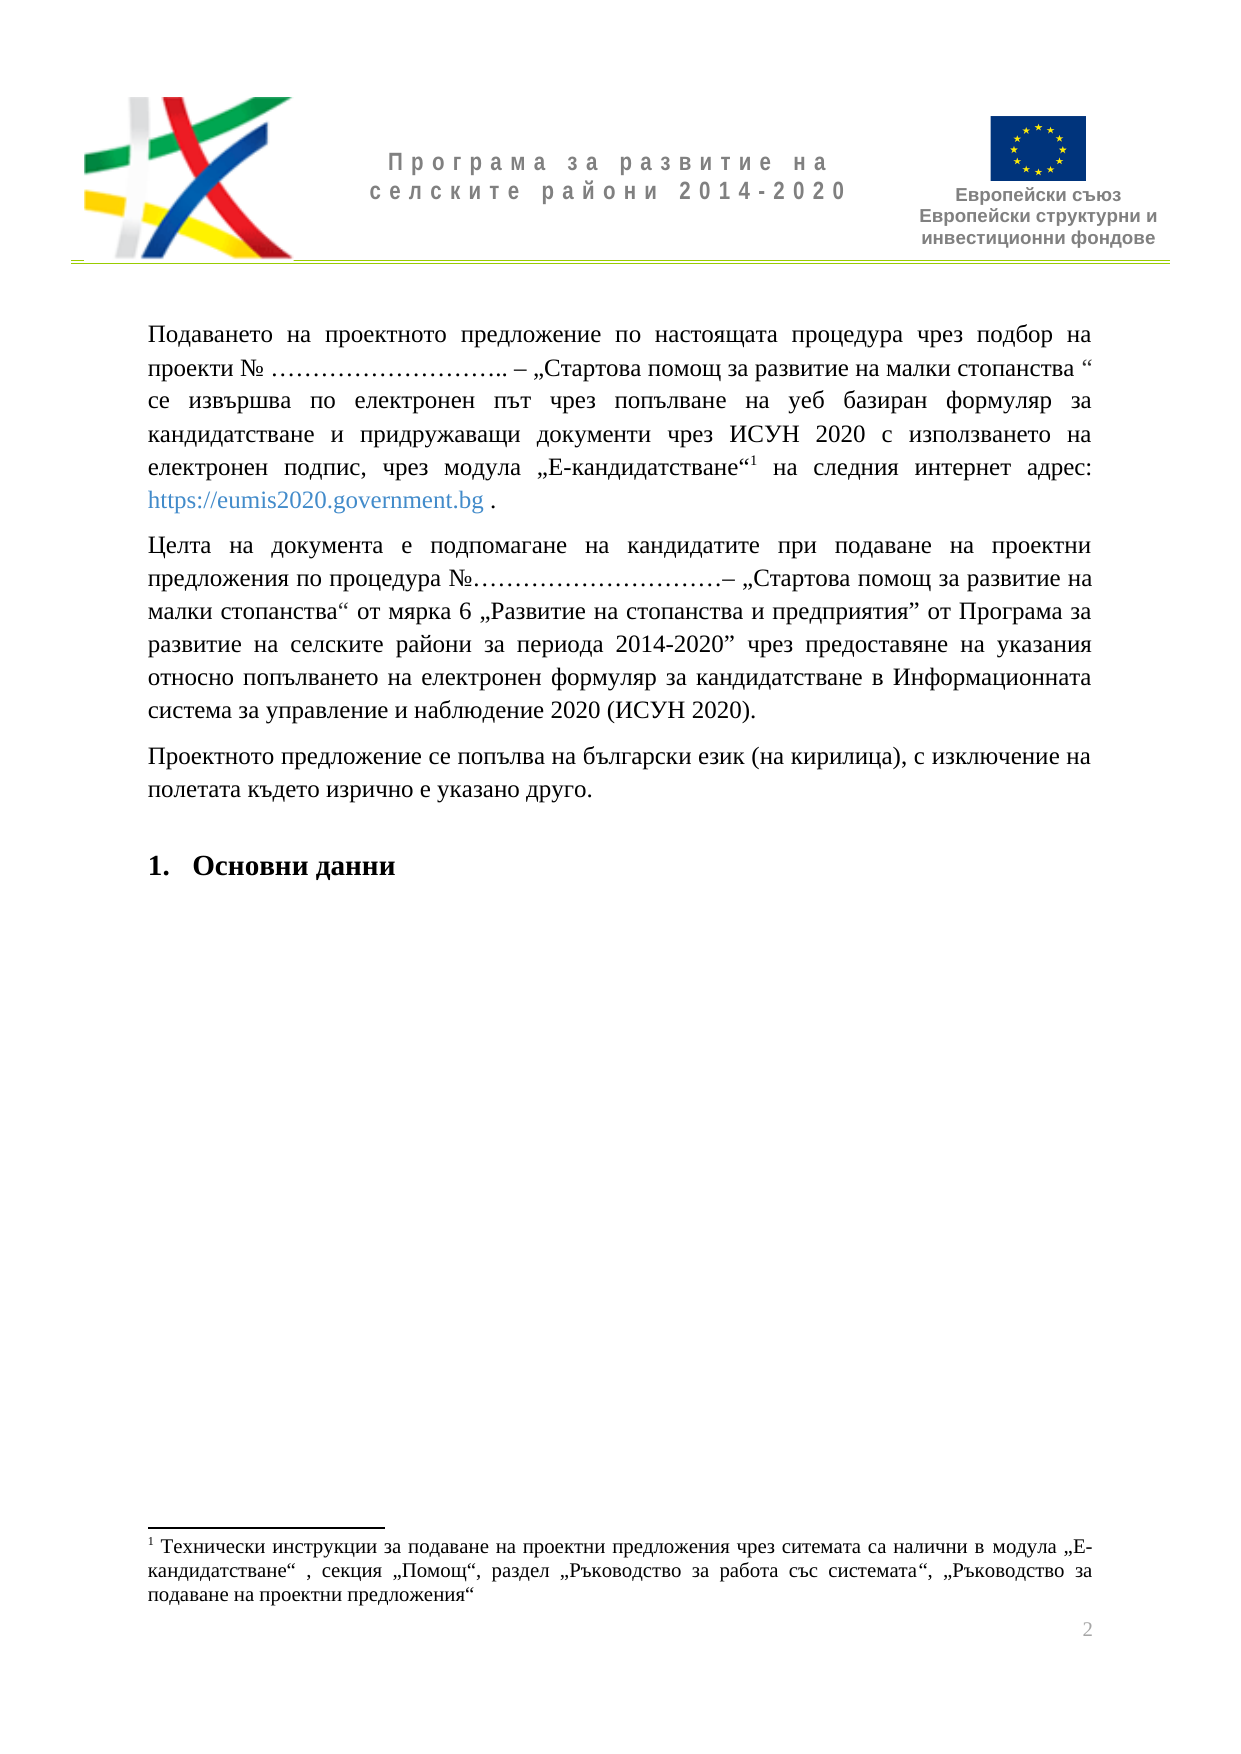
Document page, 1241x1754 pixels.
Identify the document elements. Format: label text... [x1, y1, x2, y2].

list Основни данни [148, 848, 1093, 882]
text Проектното предложение се попълва на български език (на кирилица), с изключение на полетата където изрично е указано друго. [148, 741, 1093, 803]
text Подаването на проектното предложение по настоящата процедура чрез подбор на проекти № ……………………….. – „Стартова помощ за развитие на малки стопанства “ се извършва по електронен път чрез попълване на уеб базиран формуляр за кандидатстване и придружаващи документи чрез ИСУН 2020 с използването на електронен подпис, чрез модула „Е-кандидатстване“ на следния интернет адрес: https://eumis2020.government.bg . [148, 264, 1093, 513]
text Целта на документа е подпомагане на кандидатите при подаване на проектни предложения по процедура №…………………………– „Стартова помощ за развитие на малки стопанства“ от мярка 6 „Развитие на стопанства и предприятия” от Програма за развитие на селските райони за периода 2014-2020” чрез предоставяне на указания относно попълването на електронен формуляр за кандидатстване в Информационната система за управление и наблюдение 2020 (ИСУН 2020). [148, 530, 1093, 724]
text Подаването на проектното предложение по настоящата процедура чрез подбор на проекти № ……………………….. – „Стартова помощ за развитие на малки стопанства “ се извършва по електронен път чрез попълване на уеб базиран формуляр за кандидатстване и придружаващи документи чрез ИСУН 2020 с използването на електронен подпис, чрез модула „Е-кандидатстване“ на следния интернет адрес: https://eumis2020.government.bg . [148, 54, 1093, 260]
picture [84, 97, 294, 261]
